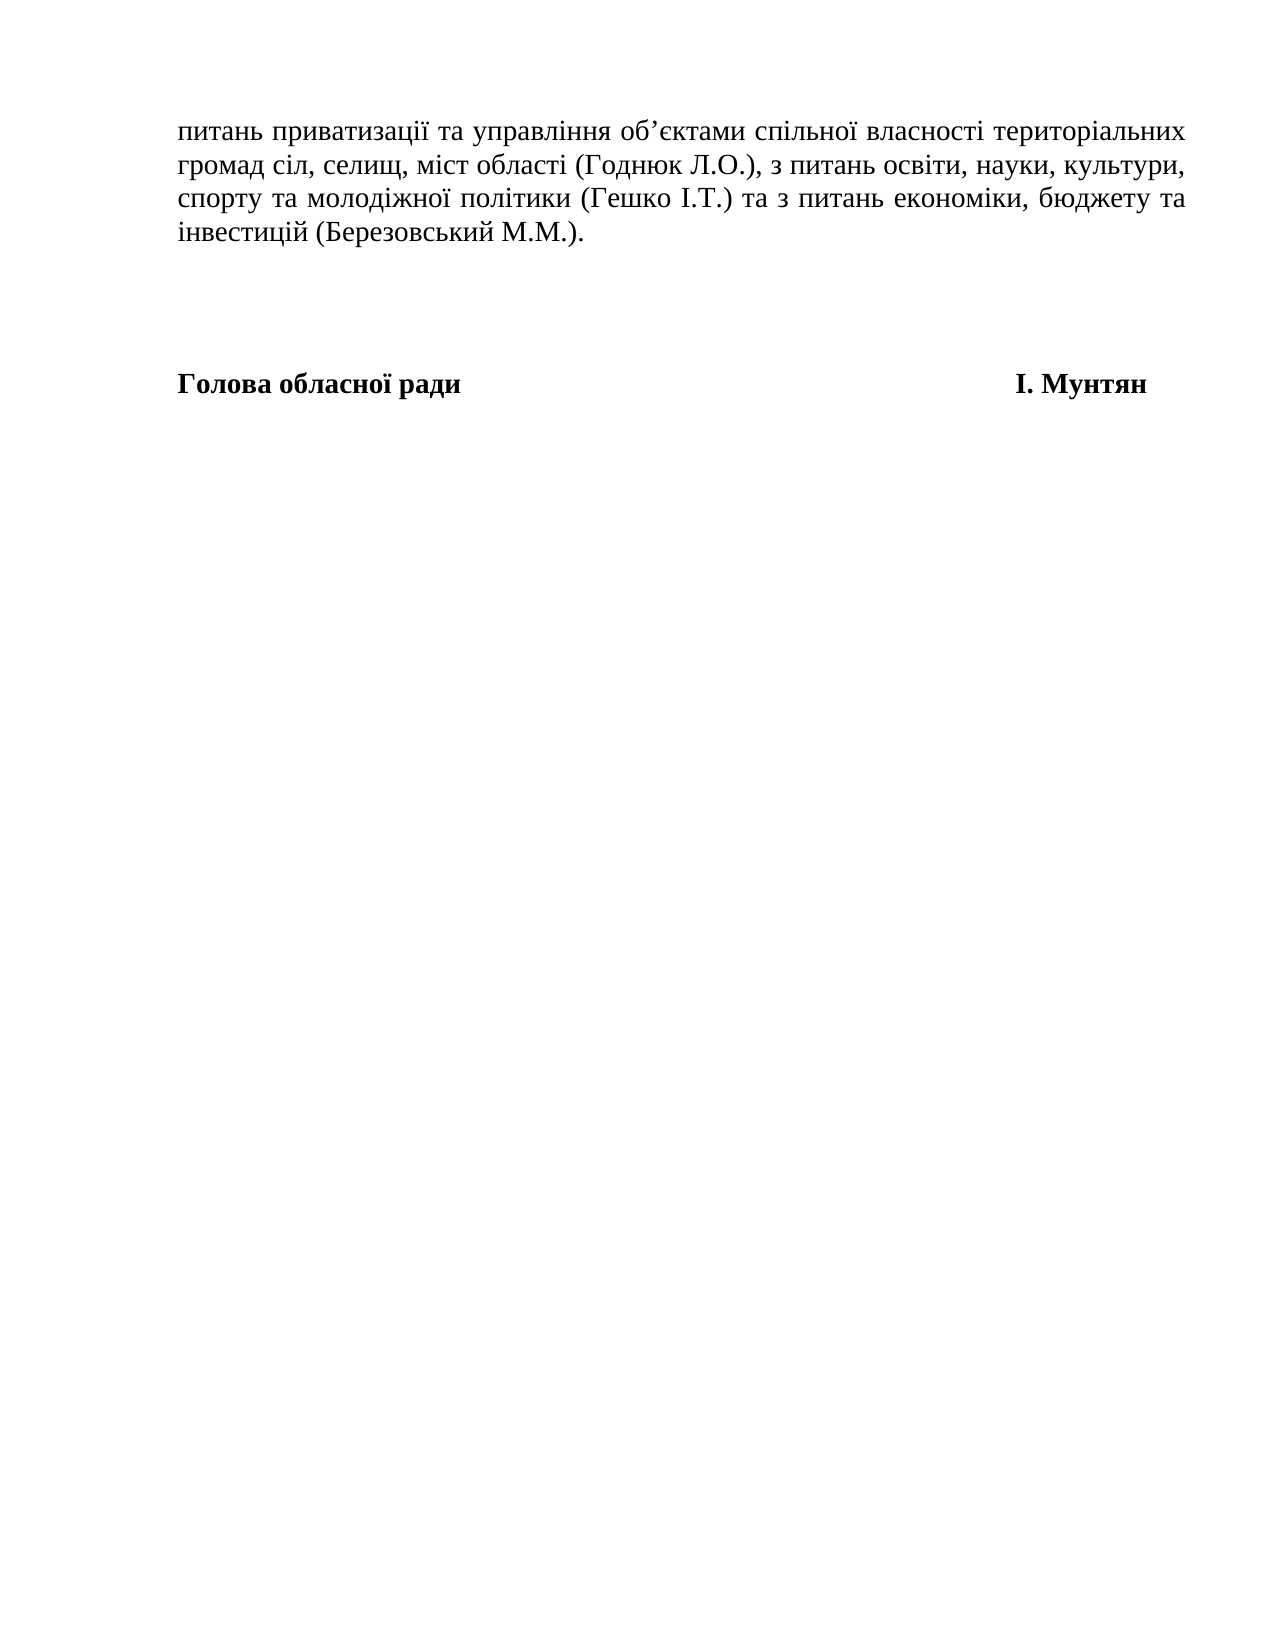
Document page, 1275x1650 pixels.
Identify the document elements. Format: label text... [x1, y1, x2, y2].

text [177, 113, 1186, 248]
text Голова обласної ради І. Мунтян [177, 367, 1186, 400]
